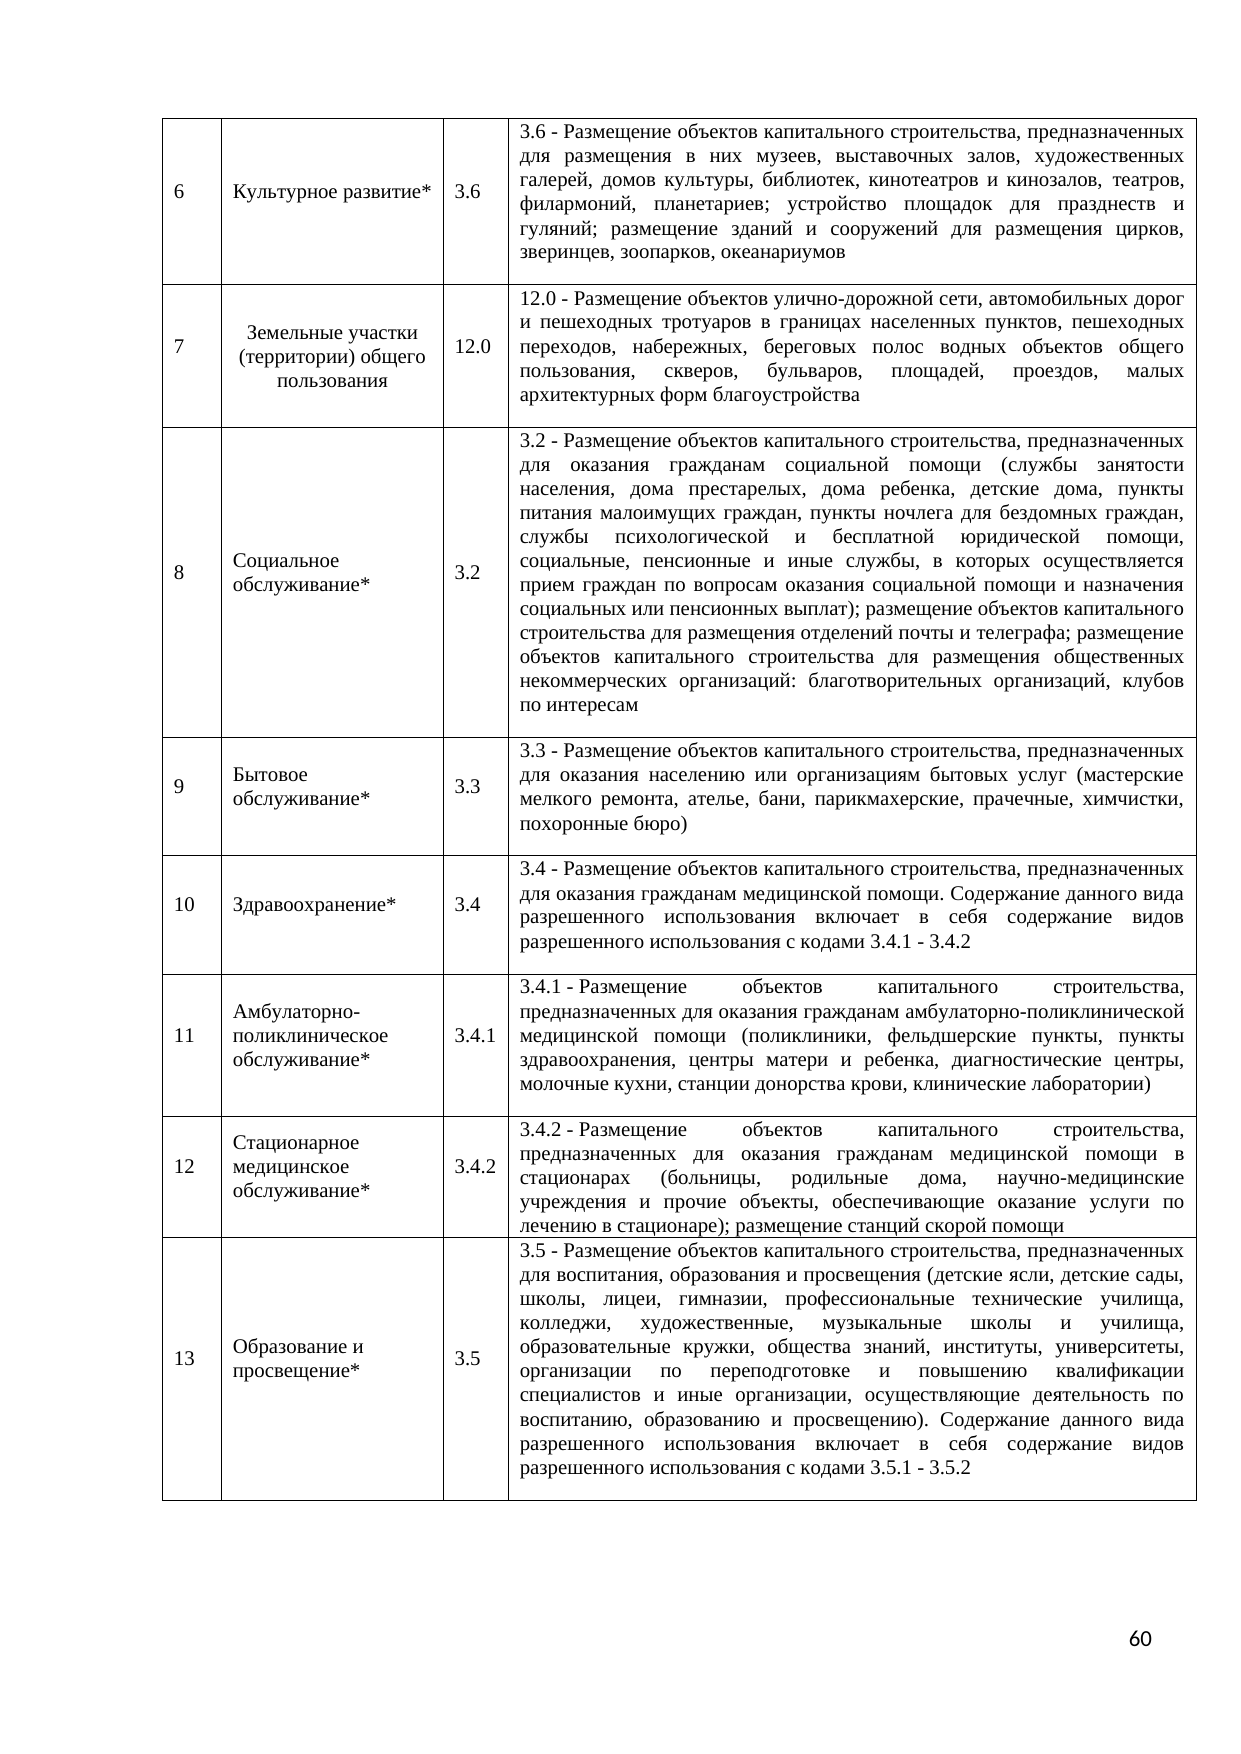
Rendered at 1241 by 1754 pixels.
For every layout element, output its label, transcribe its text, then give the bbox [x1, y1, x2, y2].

table_cell 3.4 - Размещение объектов капитального строительства, предназначенных для оказания гражданам медицинской помощи. Содержание данного вида разрешенного использования включает в себя содержание видов разрешенного использования с кодами 3.4.1 - 3.4.2 [509, 856, 1196, 973]
table_cell 12 [163, 1117, 221, 1237]
table_cell Стационарное медицинское обслуживание* [222, 1117, 443, 1237]
table_cell Земельные участки (территории) общего пользования [222, 285, 443, 427]
table_cell 3.5 - Размещение объектов капитального строительства, предназначенных для воспитания, образования и просвещения (детские ясли, детские сады, школы, лицеи, гимназии, профессиональные технические училища, колледжи, художественные, музыкальные школы и училища, образовательные кружки, общества знаний, институты, университеты, организации по переподготовке и повышению квалификации специалистов и иные организации, осуществляющие деятельность по воспитанию, образованию и просвещению). Содержание данного вида разрешенного использования включает в себя содержание видов разрешенного использования с кодами 3.5.1 - 3.5.2 [509, 1238, 1196, 1499]
table_cell Социальное обслуживание* [222, 428, 443, 737]
table_cell 7 [163, 285, 221, 427]
table_cell 12.0 [444, 285, 508, 427]
table_cell Культурное развитие* [222, 119, 443, 284]
table_cell Амбулаторно-поликлиническое обслуживание* [222, 975, 443, 1116]
table_cell Бытовое обслуживание* [222, 738, 443, 855]
table_cell 3.4.2 [444, 1117, 508, 1237]
table_cell 3.2 [444, 428, 508, 737]
table_cell Здравоохранение* [222, 856, 443, 973]
table_cell 13 [163, 1238, 221, 1499]
table_cell 3.3 [444, 738, 508, 855]
table_cell 3.2 - Размещение объектов капитального строительства, предназначенных для оказания гражданам социальной помощи (службы занятости населения, дома престарелых, дома ребенка, детские дома, пункты питания малоимущих граждан, пункты ночлега для бездомных граждан, службы психологической и бесплатной юридической помощи, социальные, пенсионные и иные службы, в которых осуществляется прием граждан по вопросам оказания социальной помощи и назначения социальных или пенсионных выплат); размещение объектов капитального строительства для размещения отделений почты и телеграфа; размещение объектов капитального строительства для размещения общественных некоммерческих организаций: благотворительных организаций, клубов по интересам [509, 428, 1196, 737]
table_cell 9 [163, 738, 221, 855]
table_cell 3.4 [444, 856, 508, 973]
table_cell 10 [163, 856, 221, 973]
table_cell 3.6 - Размещение объектов капитального строительства, предназначенных для размещения в них музеев, выставочных залов, художественных галерей, домов культуры, библиотек, кинотеатров и кинозалов, театров, филармоний, планетариев; устройство площадок для празднеств и гуляний; размещение зданий и сооружений для размещения цирков, зверинцев, зоопарков, океанариумов [509, 119, 1196, 284]
table_cell 6 [163, 119, 221, 284]
table_cell 3.6 [444, 119, 508, 284]
table_cell 3.4.1 [444, 975, 508, 1116]
table_cell 3.5 [444, 1238, 508, 1499]
table_cell 11 [163, 975, 221, 1116]
table_cell 3.4.2 - Размещение объектов капитального строительства, предназначенных для оказания гражданам медицинской помощи в стационарах (больницы, родильные дома, научно-медицинские учреждения и прочие объекты, обеспечивающие оказание услуги по лечению в стационаре); размещение станций скорой помощи [509, 1117, 1196, 1237]
table_cell 12.0 - Размещение объектов улично-дорожной сети, автомобильных дорог и пешеходных тротуаров в границах населенных пунктов, пешеходных переходов, набережных, береговых полос водных объектов общего пользования, скверов, бульваров, площадей, проездов, малых архитектурных форм благоустройства [509, 285, 1196, 427]
table_cell 3.3 - Размещение объектов капитального строительства, предназначенных для оказания населению или организациям бытовых услуг (мастерские мелкого ремонта, ателье, бани, парикмахерские, прачечные, химчистки, похоронные бюро) [509, 738, 1196, 855]
table_cell 3.4.1 - Размещение объектов капитального строительства, предназначенных для оказания гражданам амбулаторно-поликлинической медицинской помощи (поликлиники, фельдшерские пункты, пункты здравоохранения, центры матери и ребенка, диагностические центры, молочные кухни, станции донорства крови, клинические лаборатории) [509, 975, 1196, 1116]
table_cell Образование и просвещение* [222, 1238, 443, 1499]
table_cell 8 [163, 428, 221, 737]
